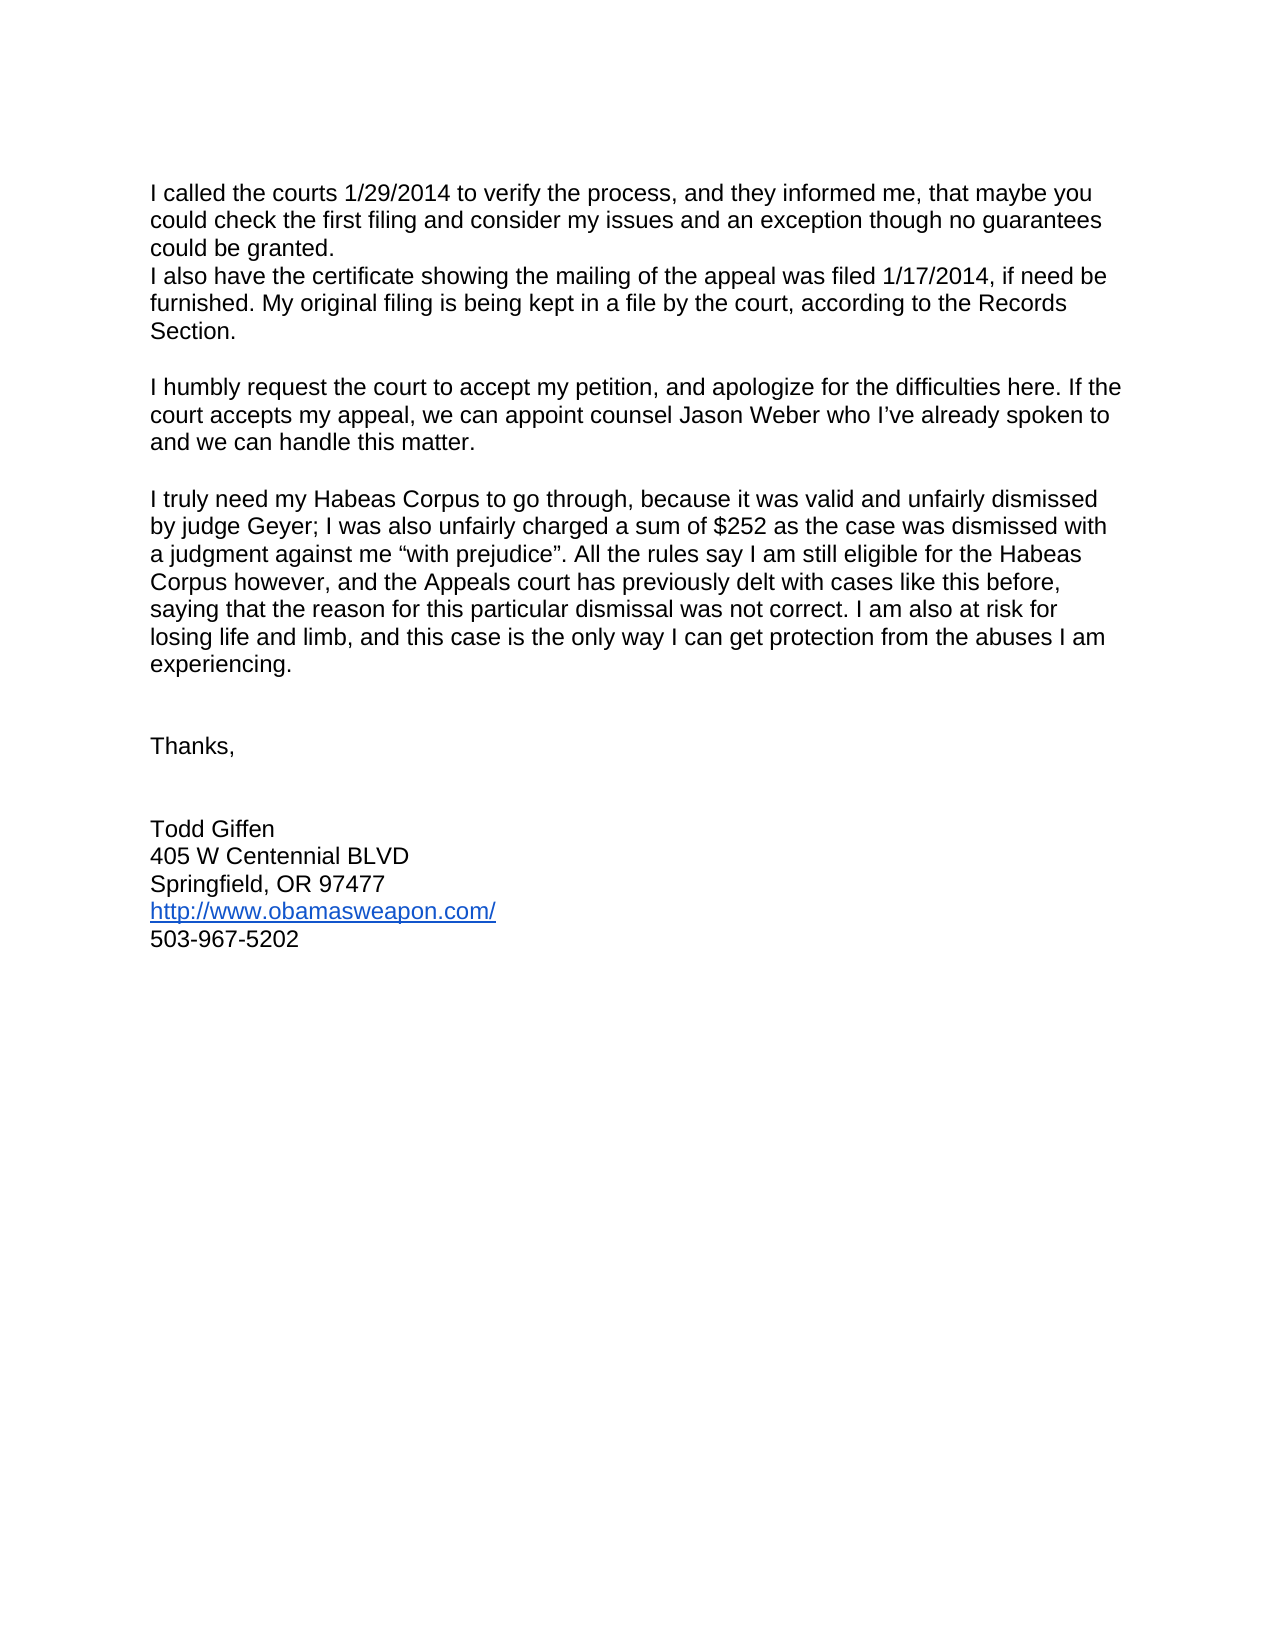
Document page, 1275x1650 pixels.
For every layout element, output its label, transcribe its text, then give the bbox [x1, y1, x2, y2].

text Thanks, [150, 732, 1125, 759]
text I truly need my Habeas Corpus to go through, because it was valid and unfairly dismissed by judge Geyer; I was also unfairly charged a sum of $252 as the case was dismissed with a judgment against me “with prejudice”. All the rules say I am still eligible for the Habeas Corpus however, and the Appeals court has previously delt with cases like this before, saying that the reason for this particular dismissal was not correct. I am also at risk for losing life and limb, and this case is the only way I can get protection from the abuses I am experiencing. [150, 485, 1125, 678]
text I called the courts 1/29/2014 to verify the process, and they informed me, that maybe you could check the first filing and consider my issues and an exception though no guarantees could be granted. [150, 179, 1125, 262]
text I humbly request the court to accept my petition, and apologize for the difficulties here. If the court accepts my appeal, we can appoint counsel Jason Weber who I’ve already spoken to and we can handle this matter. [150, 373, 1125, 456]
text 503-967-5202 [150, 925, 1125, 952]
text Springfield, OR 97477 [150, 870, 1125, 897]
text http://www.obamasweapon.com/ [150, 897, 1125, 925]
text Todd Giffen [150, 814, 1125, 842]
text I also have the certificate showing the mailing of the appeal was filed 1/17/2014, if need be furnished. My original filing is being kept in a file by the court, according to the Records Section. [150, 262, 1125, 344]
text 405 W Centennial BLVD [150, 842, 1125, 870]
